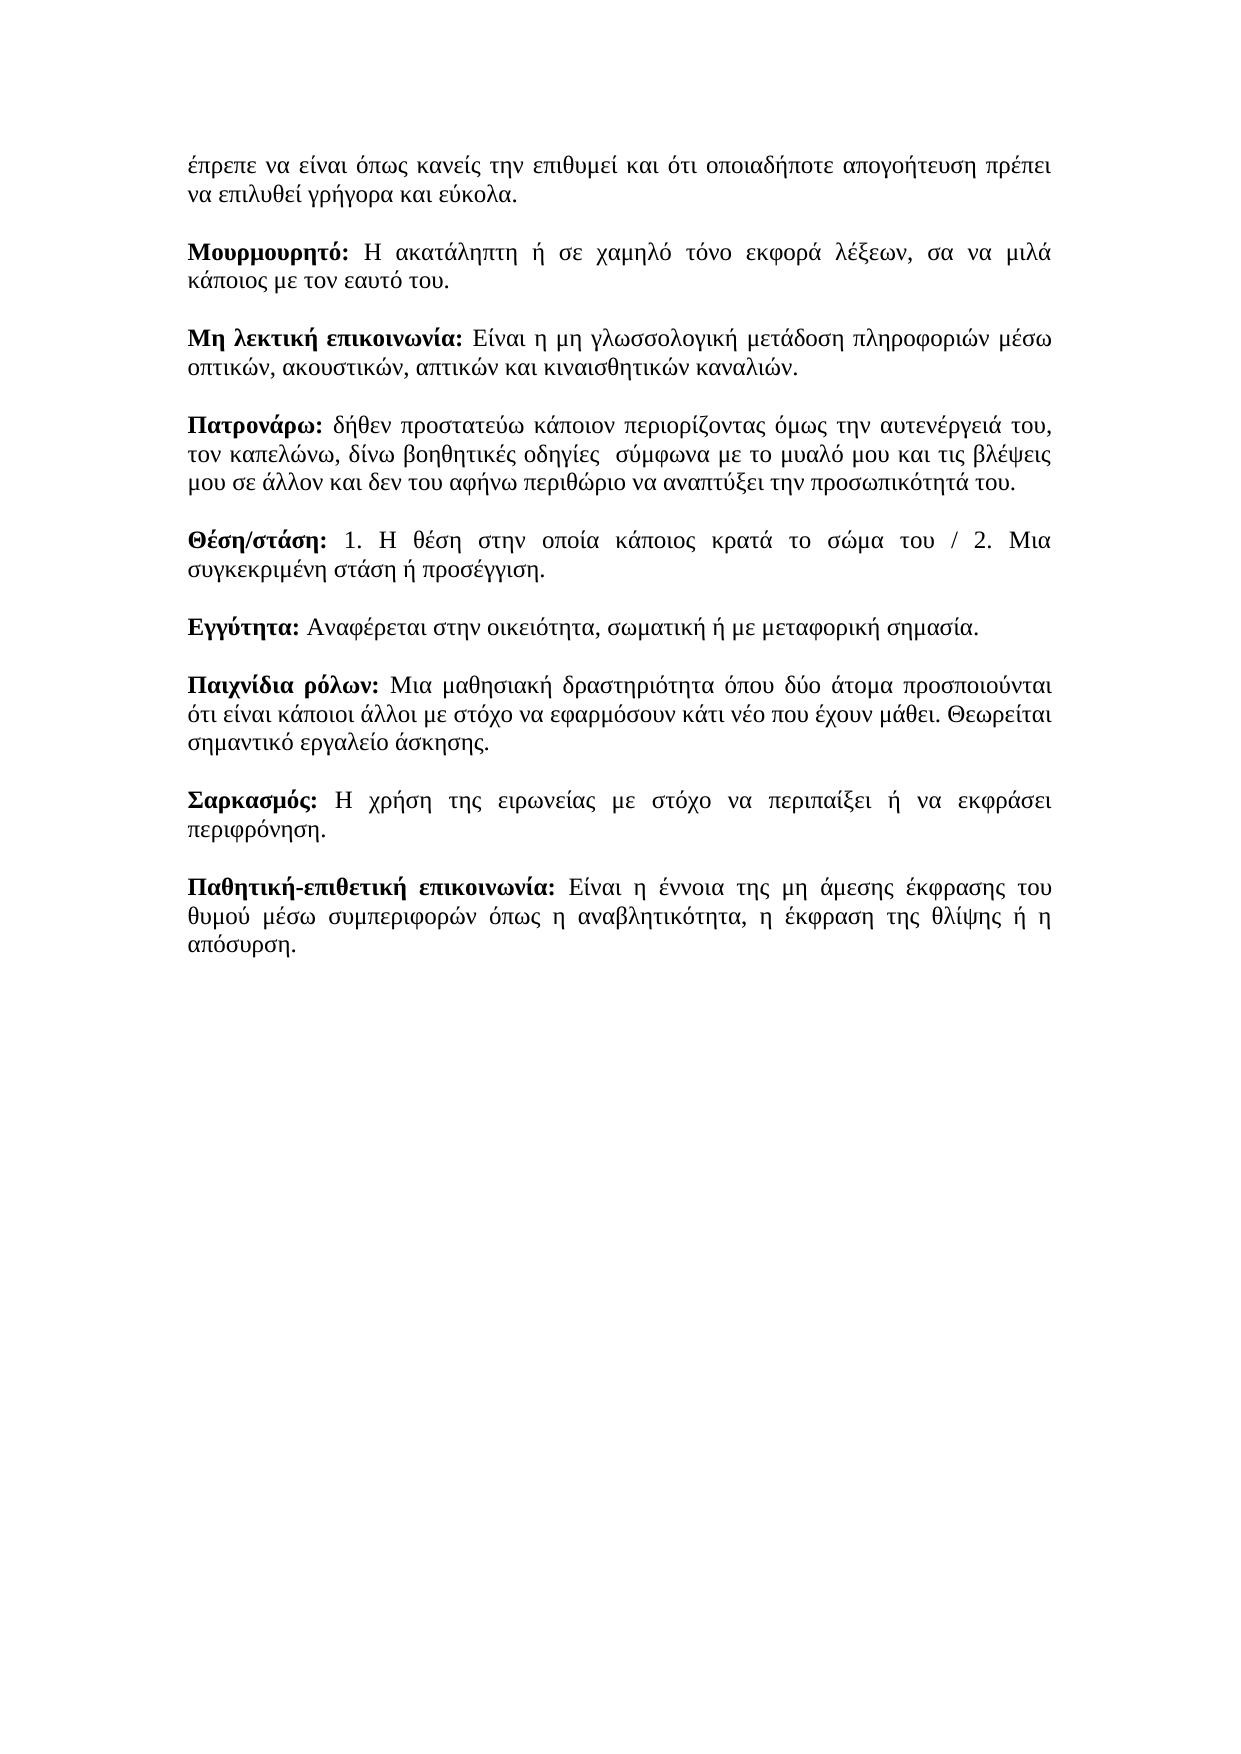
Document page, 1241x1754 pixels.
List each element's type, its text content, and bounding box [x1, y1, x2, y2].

text Μη λεκτική επικοινωνία: Είναι η μη γλωσσολογική μετάδοση πληροφοριών μέσω οπτικών, ακουστικών, απτικών και κιναισθητικών καναλιών. [187, 323, 1053, 381]
text Παθητική-επιθετική επικοινωνία: Είναι η έννοια της μη άμεσης έκφρασης του θυμού μέσω συμπεριφορών όπως η αναβλητικότητα, η έκφραση της θλίψης ή η απόσυρση. [187, 872, 1053, 958]
text Πατρονάρω: δήθεν προστατεύω κάποιον περιορίζοντας όμως την αυτενέργειά του, τον καπελώνω, δίνω βοηθητικές οδηγίες σύμφωνα με το μυαλό μου και τις βλέψεις μου σε άλλον και δεν του αφήνω περιθώριο να αναπτύξει την προσωπικότητά του. [187, 410, 1053, 496]
text Θέση/στάση: 1. Η θέση στην οποία κάποιος κρατά το σώμα του / 2. Μια συγκεκριμένη στάση ή προσέγγιση. [187, 525, 1053, 583]
text Εγγύτητα: Αναφέρεται στην οικειότητα, σωματική ή με μεταφορική σημασία. [187, 612, 1053, 641]
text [187, 150, 1053, 207]
text Σαρκασμός: Η χρήση της ειρωνείας με στόχο να περιπαίξει ή να εκφράσει περιφρόνηση. [187, 785, 1053, 843]
text Παιχνίδια ρόλων: Μια μαθησιακή δραστηριότητα όπου δύο άτομα προσποιούνται ότι είναι κάποιοι άλλοι με στόχο να εφαρμόσουν κάτι νέο που έχουν μάθει. Θεωρείται σημαντικό εργαλείο άσκησης. [187, 670, 1053, 756]
text Μουρμουρητό: Η ακατάληπτη ή σε χαμηλό τόνο εκφορά λέξεων, σα να μιλά κάποιος με τον εαυτό του. [187, 237, 1053, 294]
